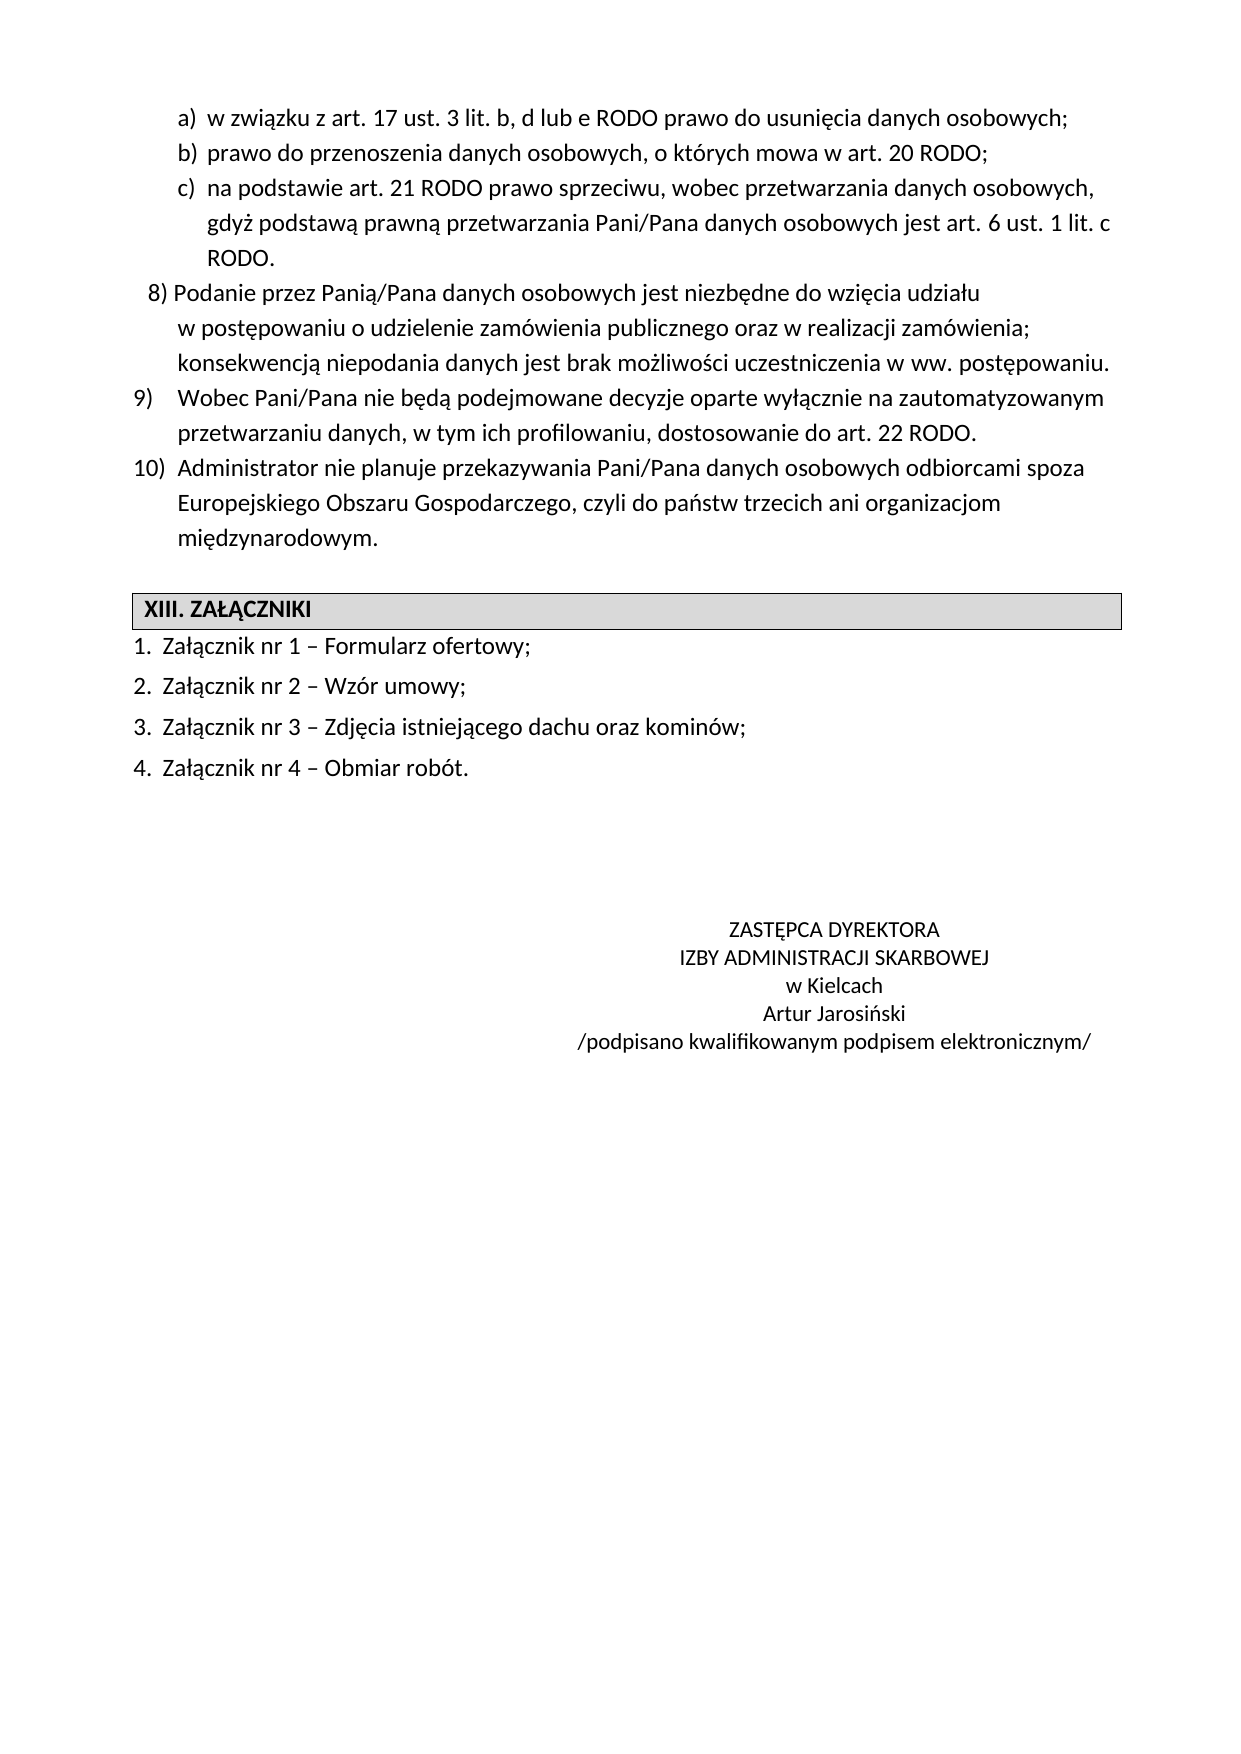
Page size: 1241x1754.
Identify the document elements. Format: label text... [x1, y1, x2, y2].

list w Kielcach [546, 971, 1122, 999]
text 10) Administrator nie planuje przekazywania Pani/Pana danych osobowych odbiorcami spoza Europejskiego Obszaru Gospodarczego, czyli do państw trzecich ani organizacjom międzynarodowym. [133, 452, 1122, 553]
table_header XIII. ZAŁĄCZNIKI [133, 594, 1121, 629]
list ZASTĘPCA DYREKTORA [546, 915, 1122, 943]
text c) na podstawie art. 21 RODO prawo sprzeciwu, wobec przetwarzania danych osobowych, gdyż podstawą prawną przetwarzania Pani/Pana danych osobowych jest art. 6 ust. 1 lit. c RODO. [177, 172, 1122, 273]
list /podpisano kwalifikowanym podpisem elektronicznym/ [546, 1027, 1122, 1055]
list Załącznik nr 3 – Zdjęcia istniejącego dachu oraz kominów; [133, 711, 1106, 742]
text a) w związku z art. 17 ust. 3 lit. b, d lub e RODO prawo do usunięcia danych osobowych; [177, 102, 1122, 133]
list Artur Jarosiński [546, 999, 1122, 1027]
text 9) Wobec Pani/Pana nie będą podejmowane decyzje oparte wyłącznie na zautomatyzowanym przetwarzaniu danych, w tym ich profilowaniu, dostosowanie do art. 22 RODO. [133, 382, 1122, 448]
list Załącznik nr 1 – Formularz ofertowy; [133, 630, 1106, 660]
list Załącznik nr 4 – Obmiar robót. [133, 752, 1106, 782]
text 8) Podanie przez Panią/Pana danych osobowych jest niezbędne do wzięcia udziału w postępowaniu o udzielenie zamówienia publicznego oraz w realizacji zamówienia; konsekwencją niepodania danych jest brak możliwości uczestniczenia w ww. postępowaniu. [148, 277, 1122, 378]
list IZBY ADMINISTRACJI SKARBOWEJ [546, 943, 1122, 971]
list Załącznik nr 2 – Wzór umowy; [133, 671, 1106, 701]
text b) prawo do przenoszenia danych osobowych, o których mowa w art. 20 RODO; [177, 137, 1122, 168]
